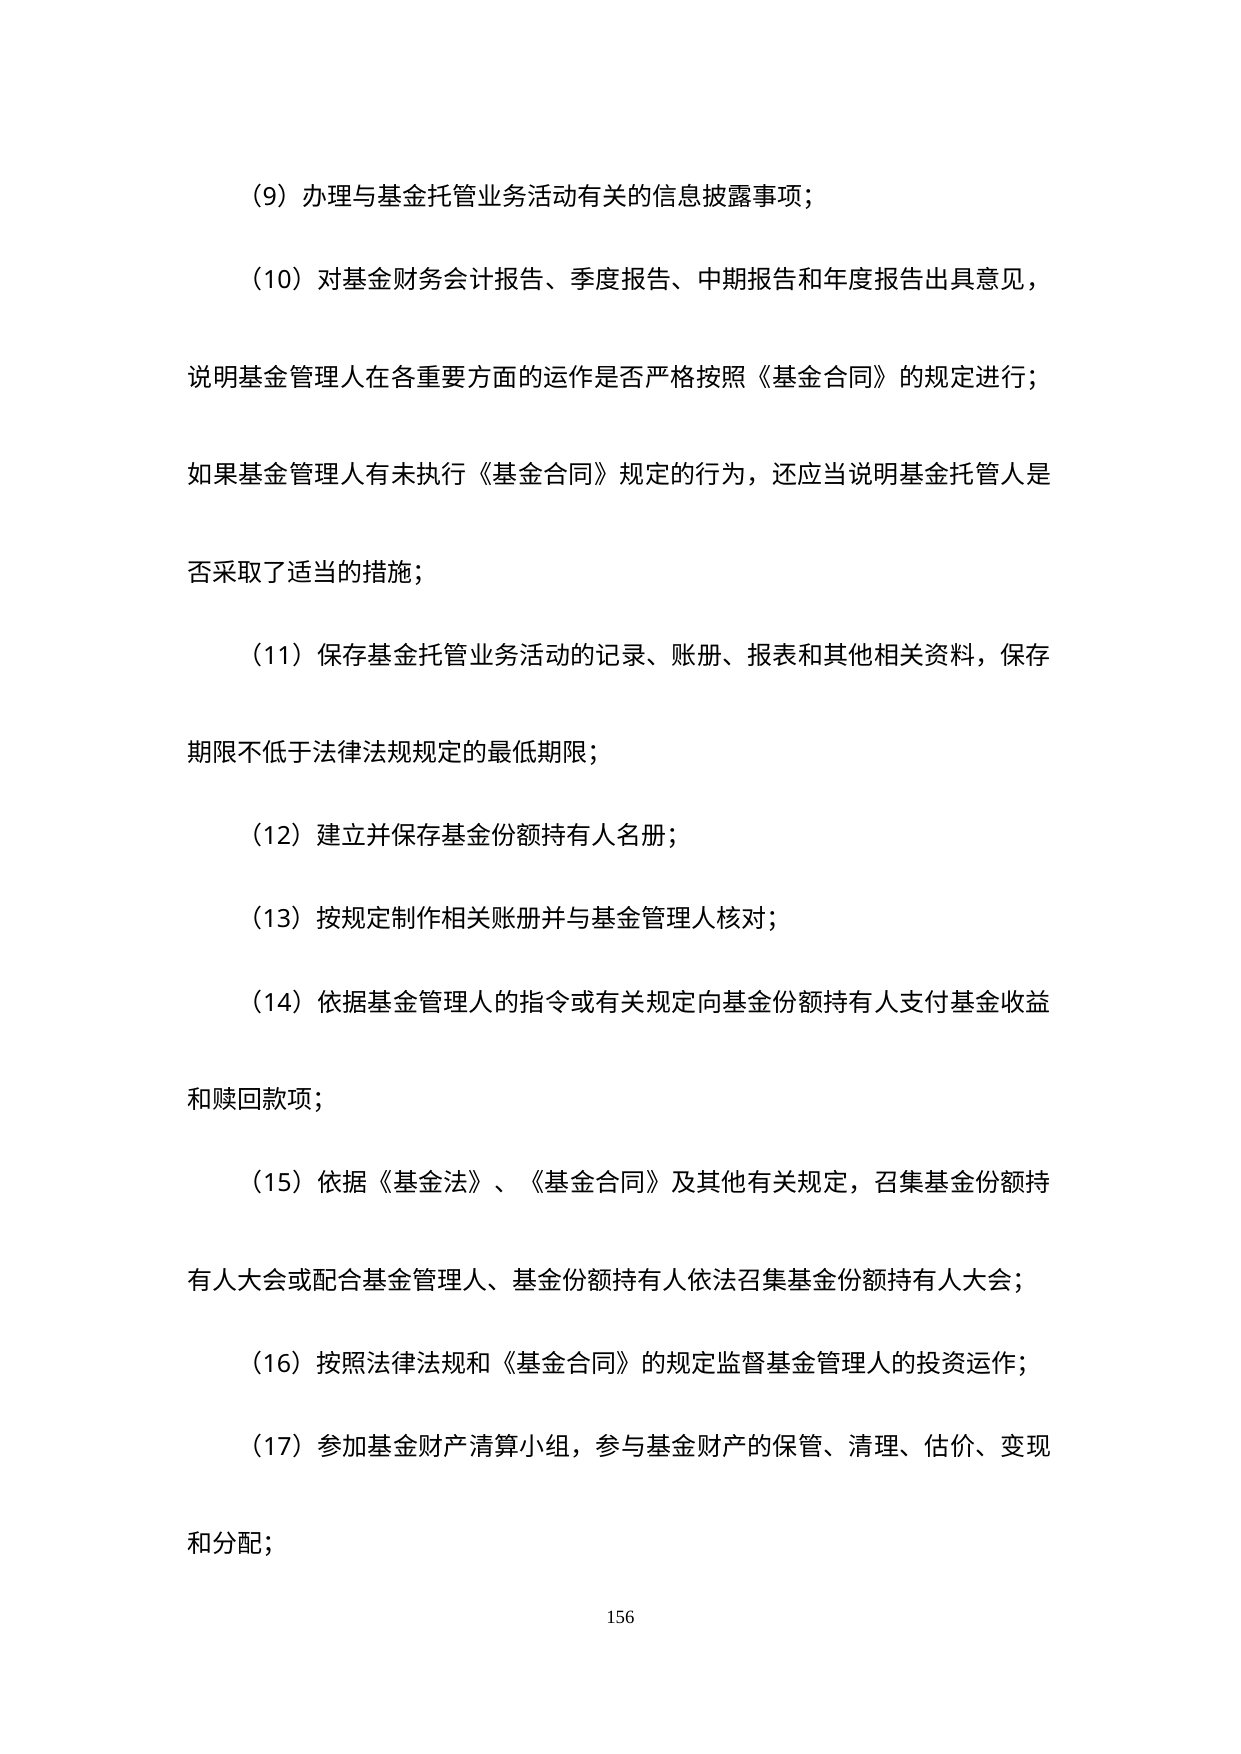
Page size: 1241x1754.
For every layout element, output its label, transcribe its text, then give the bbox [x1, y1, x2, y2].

text （12）建立并保存基金份额持有人名册； [187, 801, 1053, 866]
text （14）依据基金管理人的指令或有关规定向基金份额持有人支付基金收益和赎回款项； [187, 968, 1053, 1130]
text （9）办理与基金托管业务活动有关的信息披露事项； [187, 162, 1053, 227]
text （15）依据《基金法》、《基金合同》及其他有关规定，召集基金份额持有人大会或配合基金管理人、基金份额持有人依法召集基金份额持有人大会； [187, 1148, 1053, 1311]
text （11）保存基金托管业务活动的记录、账册、报表和其他相关资料，保存期限不低于法律法规规定的最低期限； [187, 621, 1053, 783]
text （13）按规定制作相关账册并与基金管理人核对； [187, 884, 1053, 949]
text （16）按照法律法规和《基金合同》的规定监督基金管理人的投资运作； [187, 1329, 1053, 1394]
text （10）对基金财务会计报告、季度报告、中期报告和年度报告出具意见，说明基金管理人在各重要方面的运作是否严格按照《基金合同》的规定进行；如果基金管理人有未执行《基金合同》规定的行为，还应当说明基金托管人是否采取了适当的措施； [187, 245, 1053, 603]
text （17）参加基金财产清算小组，参与基金财产的保管、清理、估价、变现和分配； [187, 1412, 1053, 1574]
